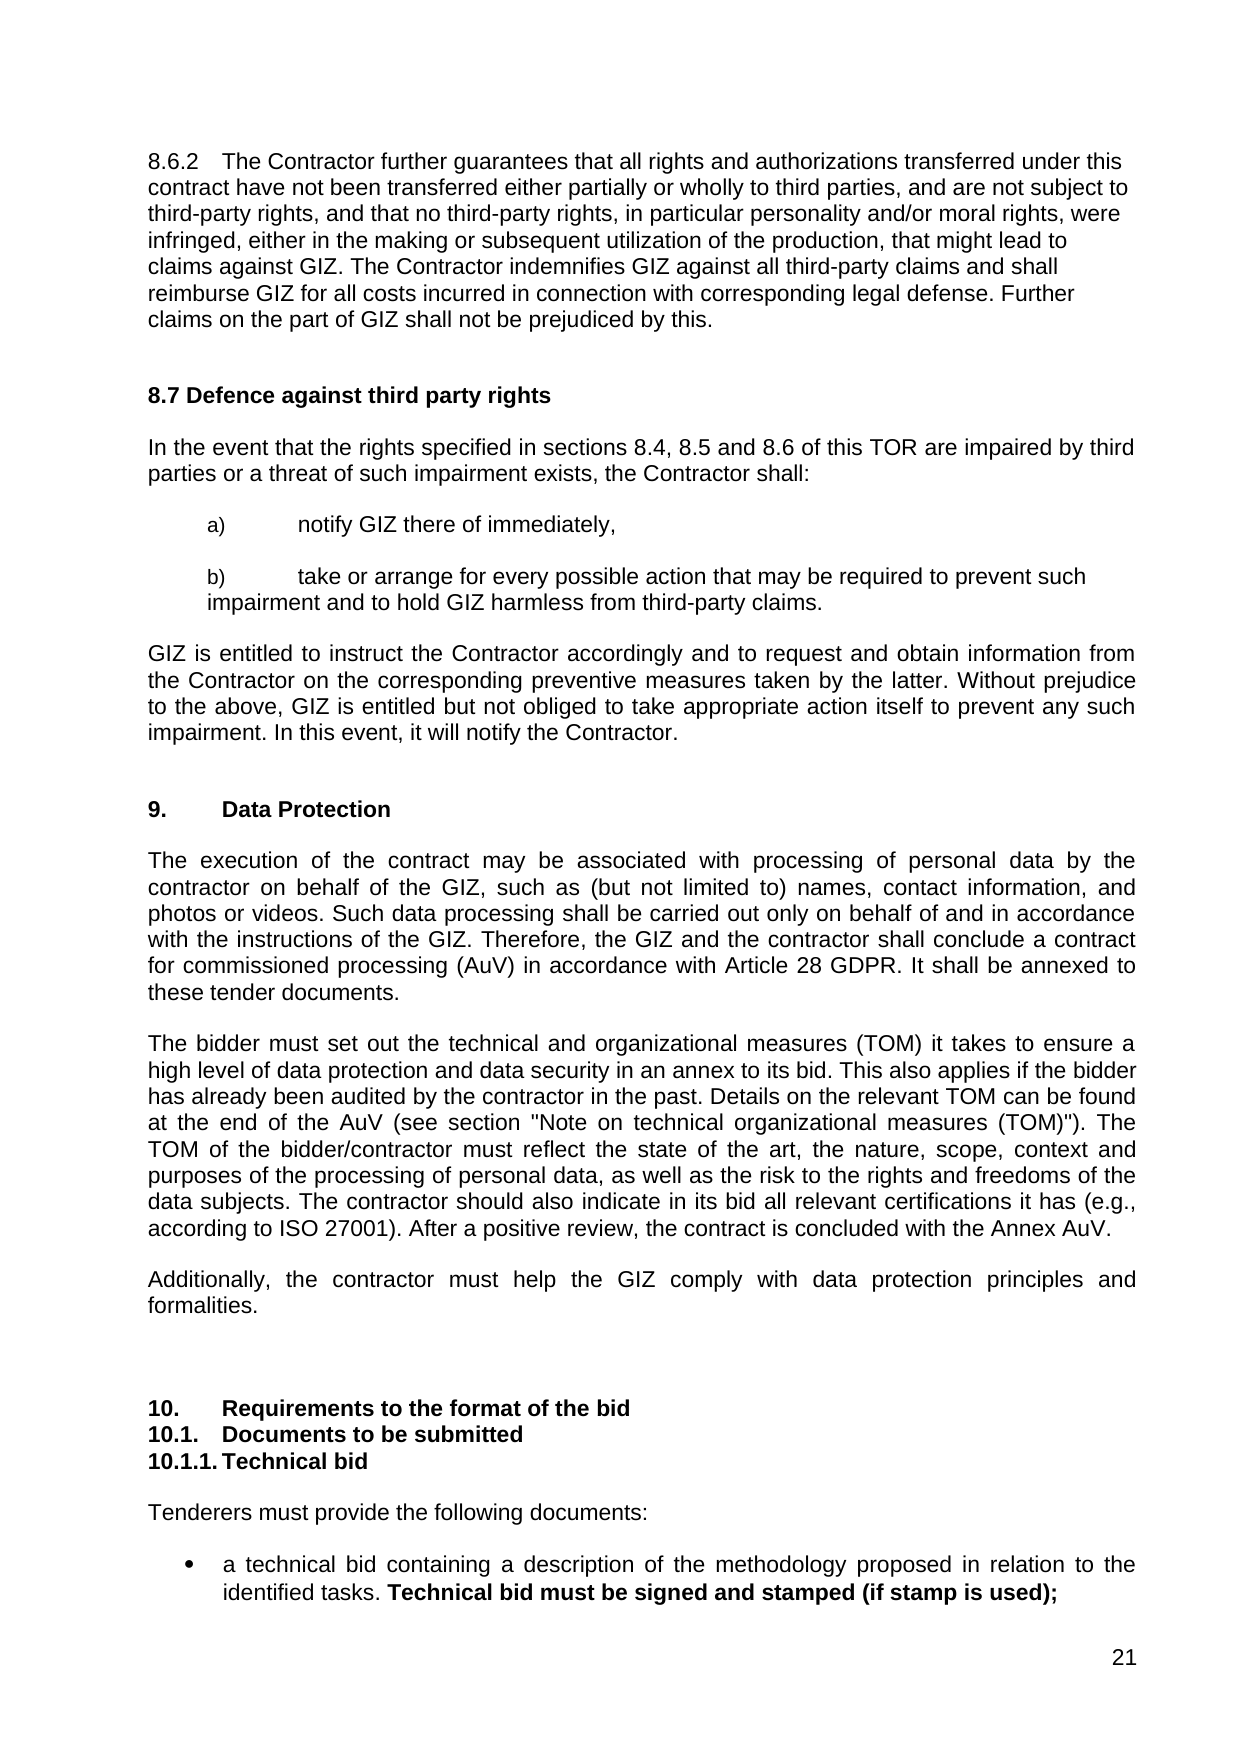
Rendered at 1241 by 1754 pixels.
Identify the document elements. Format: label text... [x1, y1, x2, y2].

list take or arrange for every possible action that may be required to prevent such impairment and to hold GIZ harmless from third-party claims. [207, 563, 1137, 615]
list Technical bid [148, 1448, 1137, 1474]
text In the event that the rights specified in sections 8.4, 8.5 and 8.6 of this TOR are impaired by third parties or a threat of such impairment exists, the Contractor shall: [148, 433, 1137, 486]
subtitle Data Protection [148, 796, 1137, 822]
text GIZ is entitled to instruct the Contractor accordingly and to request and obtain information from the Contractor on the corresponding preventive measures taken by the latter. Without prejudice to the above, GIZ is entitled but not obliged to take appropriate action itself to prevent any such impairment. In this event, it will notify the Contractor. [148, 640, 1137, 746]
list notify GIZ there of immediately, [207, 511, 1137, 538]
text Additionally, the contractor must help the GIZ comply with data protection principles and formalities. [148, 1266, 1137, 1319]
list Requirements to the format of the bid [148, 1395, 1137, 1421]
list a technical bid containing a description of the methodology proposed in relation to the identified tasks. Technical bid must be signed and stamped (if stamp is used); [185, 1551, 1137, 1605]
text The bidder must set out the technical and organizational measures (TOM) it takes to ensure a high level of data protection and data security in an annex to its bid. This also applies if the bidder has already been audited by the contractor in the past. Details on the relevant TOM can be found at the end of the AuV (see section "Note on technical organizational measures (TOM)"). The TOM of the bidder/contractor must reflect the state of the art, the nature, scope, context and purposes of the processing of personal data, as well as the risk to the rights and freedoms of the data subjects. The contractor should also indicate in its bid all relevant certifications it has (e.g., according to ISO 27001). After a positive review, the contract is concluded with the Annex AuV. [148, 1030, 1137, 1241]
subtitle 8.6.2 The Contractor further guarantees that all rights and authorizations transferred under this contract have not been transferred either partially or wholly to third parties, and are not subject to third-party rights, and that no third-party rights, in particular personality and/or moral rights, were infringed, either in the making or subsequent utilization of the production, that might lead to claims against GIZ. The Contractor indemnifies GIZ against all third-party claims and shall reimburse GIZ for all costs incurred in connection with corresponding legal defense. Further claims on the part of GIZ shall not be prejudiced by this. [148, 148, 1137, 332]
subtitle 8.7 Defence against third party rights [148, 382, 1137, 408]
text The execution of the contract may be associated with processing of personal data by the contractor on behalf of the GIZ, such as (but not limited to) names, contact information, and photos or videos. Such data processing shall be carried out only on behalf of and in accordance with the instructions of the GIZ. Therefore, the GIZ and the contractor shall conclude a contract for commissioned processing (AuV) in accordance with Article 28 GDPR. It shall be annexed to these tender documents. [148, 847, 1137, 1005]
list Documents to be submitted [148, 1421, 1137, 1448]
text Tenderers must provide the following documents: [148, 1499, 1137, 1526]
